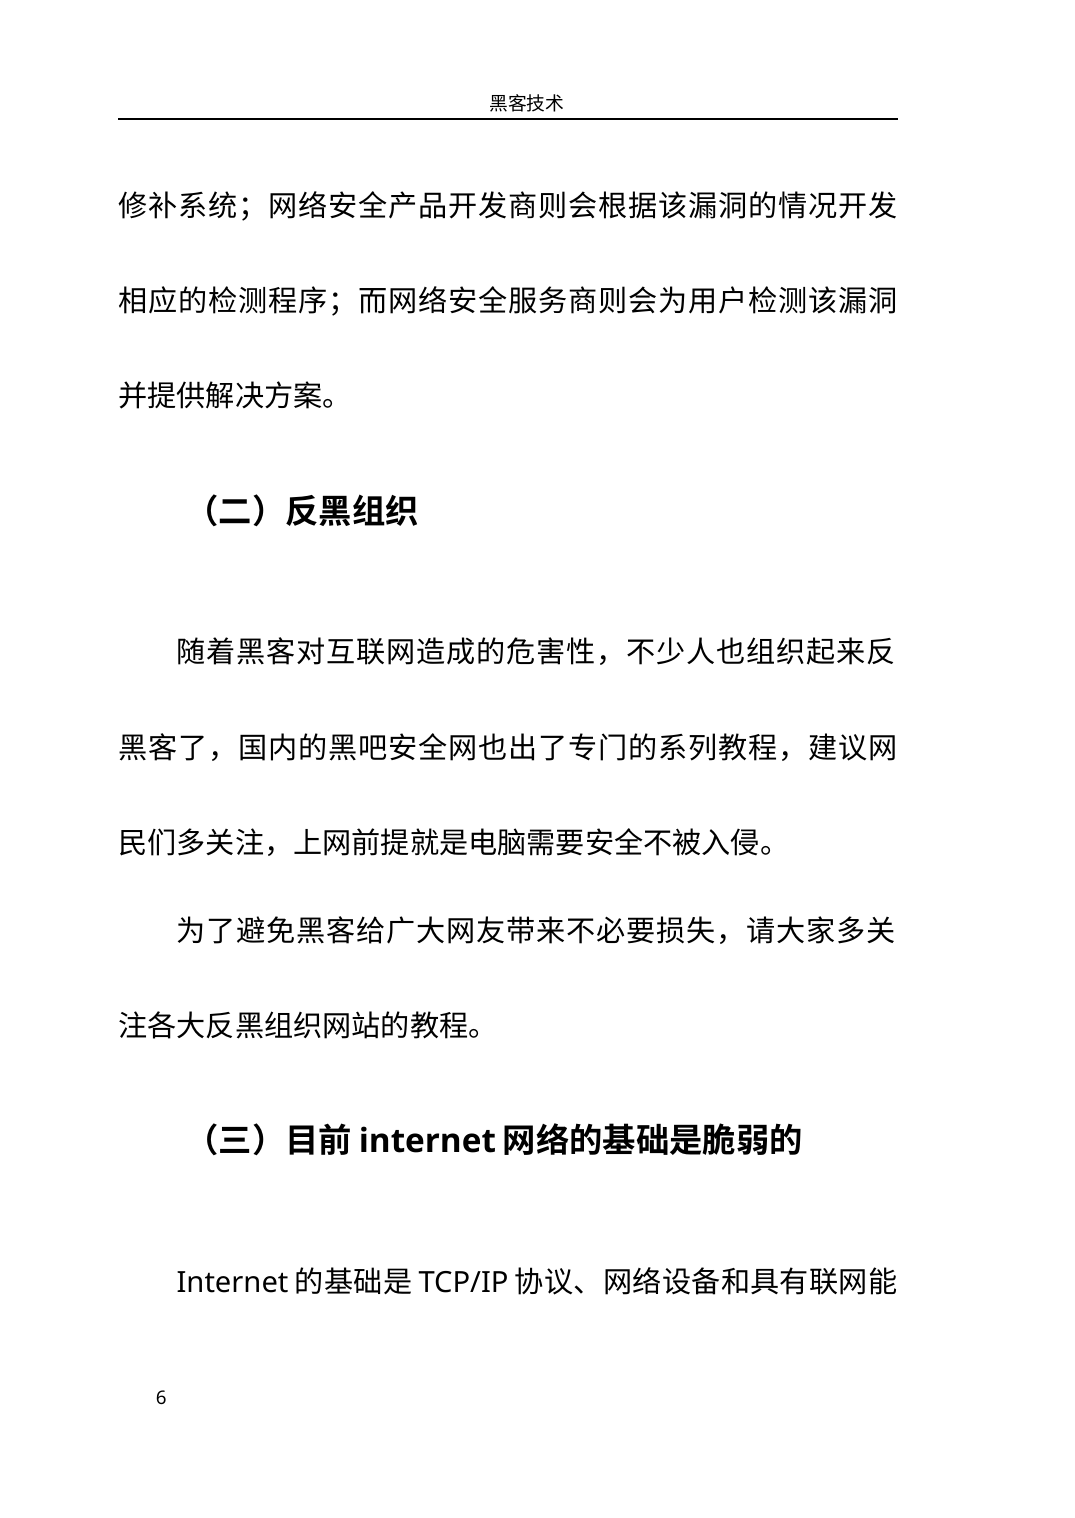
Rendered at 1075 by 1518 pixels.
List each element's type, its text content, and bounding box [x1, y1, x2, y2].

subtitle （二）反黑组织 [118, 469, 898, 548]
subtitle （三）目前internet网络的基础是脆弱的 [118, 1099, 898, 1178]
text 为了避免黑客给广大网友带来不必要损失，请大家多关注各大反黑组织网站的教程。 [118, 889, 898, 1063]
text 对于这种情况，恶意黑客会利用微软的安全公告公布的漏洞去破坏系统；而网络安全专家会根据安全公告提醒用户修补系统；网络安全产品开发商则会根据该漏洞的情况开发相应的检测程序；而网络安全服务商则会为用户检测该漏洞并提供解决方案。 [118, 163, 898, 433]
text 随着黑客对互联网造成的危害性，不少人也组织起来反黑客了，国内的黑吧安全网也出了专门的系列教程，建议网民们多关注，上网前提就是电脑需要安全不被入侵。 [118, 610, 898, 880]
